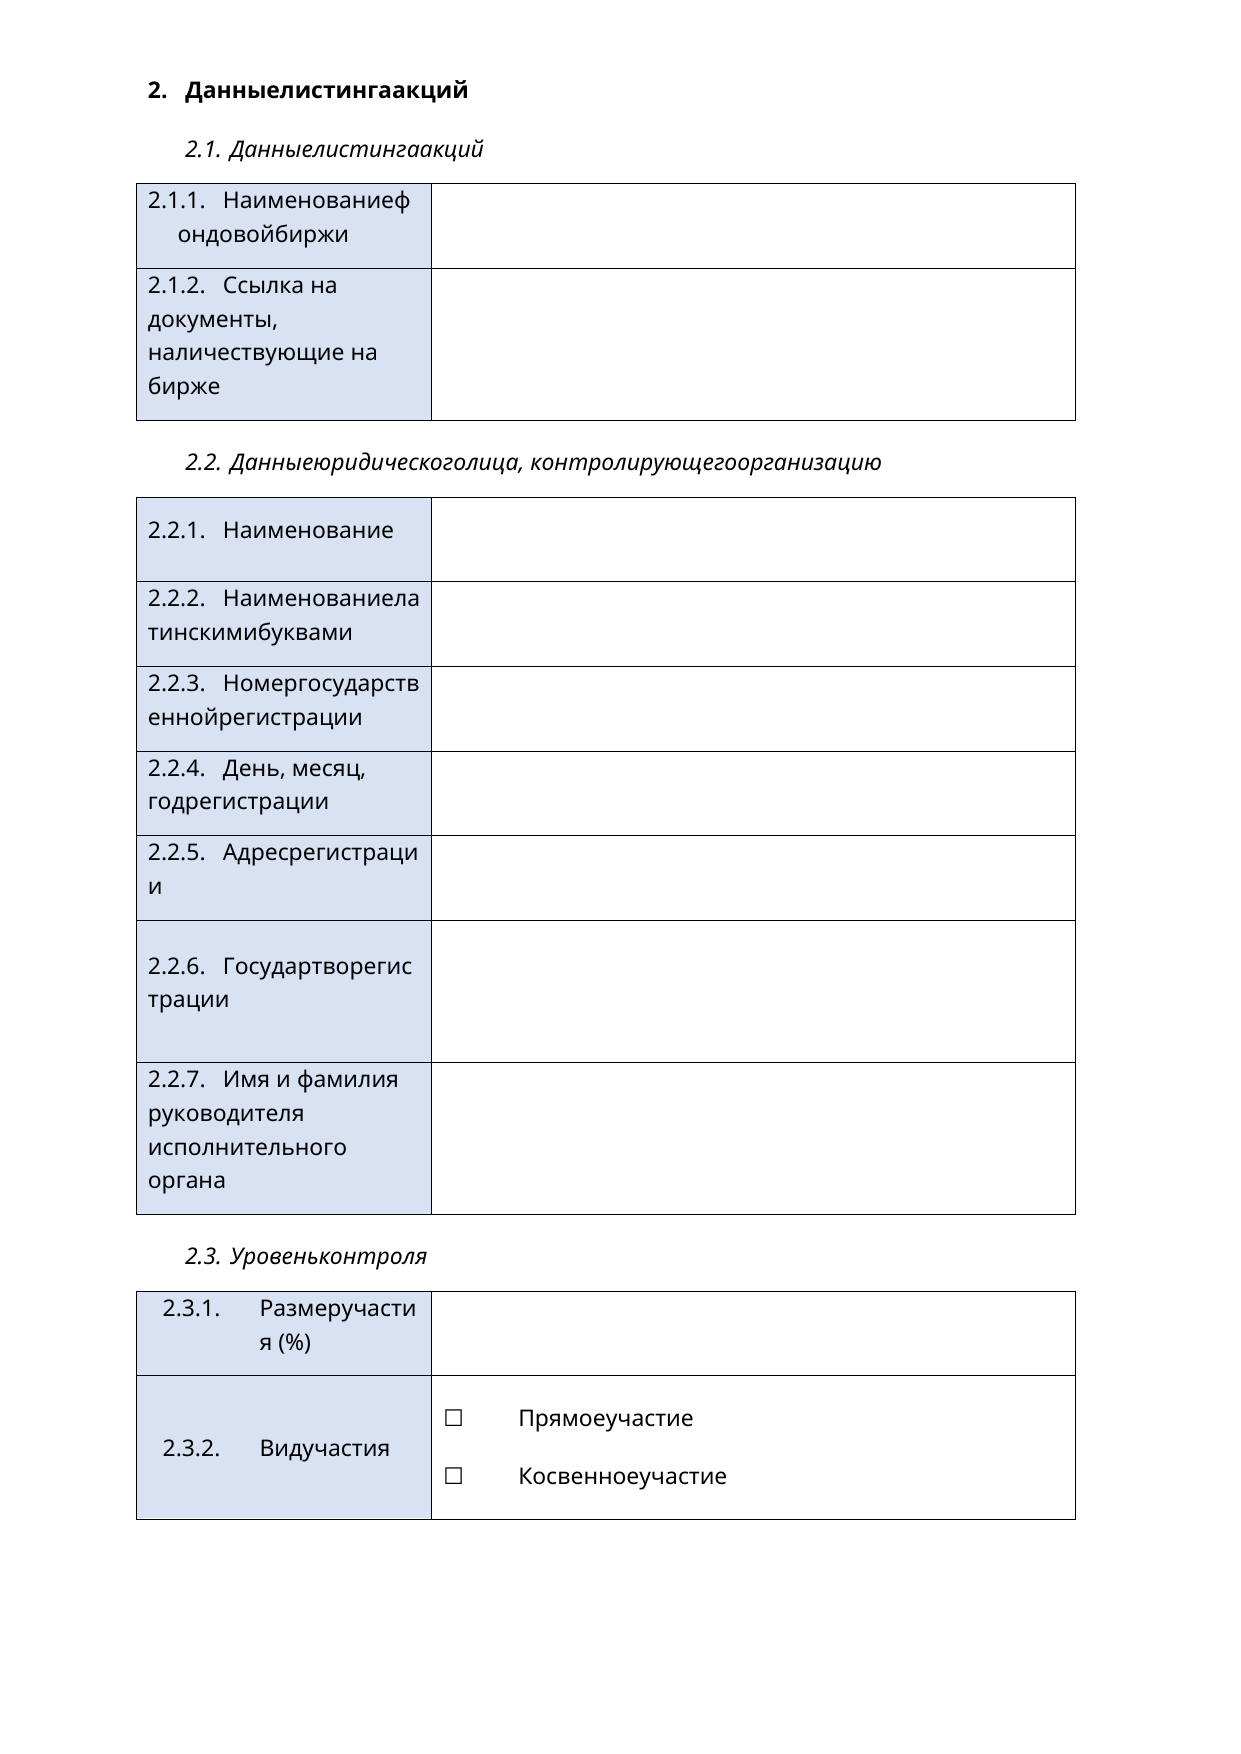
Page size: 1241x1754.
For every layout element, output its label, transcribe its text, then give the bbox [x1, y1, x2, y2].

list Данныеюридическоголица, контролирующегоорганизацию [185, 446, 1152, 477]
table_cell Имя и фамилия руководителя исполнительного органа [137, 1063, 431, 1214]
table_cell Адресрегистрации [137, 836, 431, 920]
table_cell [432, 582, 1075, 666]
table_header [432, 498, 1075, 581]
table_cell Государтворегистрации [137, 921, 431, 1062]
table_cell Ссылка на документы, наличествующие на бирже [137, 269, 431, 420]
table_cell [432, 269, 1075, 420]
table_header [432, 1292, 1075, 1375]
list Данныелистингаакций [148, 74, 1152, 105]
table_cell Номергосударственнойрегистрации [137, 667, 431, 751]
table_cell [432, 1063, 1075, 1214]
table_cell [432, 667, 1075, 751]
table_header Размеручастия (%) [137, 1292, 431, 1375]
table_header Наименованиефондовойбиржи [137, 184, 431, 268]
list Данныелистингаакций [185, 133, 1152, 164]
table_cell День, месяц, годрегистрации [137, 752, 431, 835]
table_cell Видучастия [137, 1376, 431, 1518]
table_cell [432, 921, 1075, 1062]
list Уровеньконтроля [185, 1240, 1152, 1271]
table_header [432, 184, 1075, 268]
table_cell Наименованиелатинскимибуквами [137, 582, 431, 666]
table_cell [432, 752, 1075, 835]
table_header Наименование [137, 498, 431, 581]
table_cell ☐ Прямоеучастие ☐ Косвенноеучастие [432, 1376, 1075, 1518]
table_cell [432, 836, 1075, 920]
